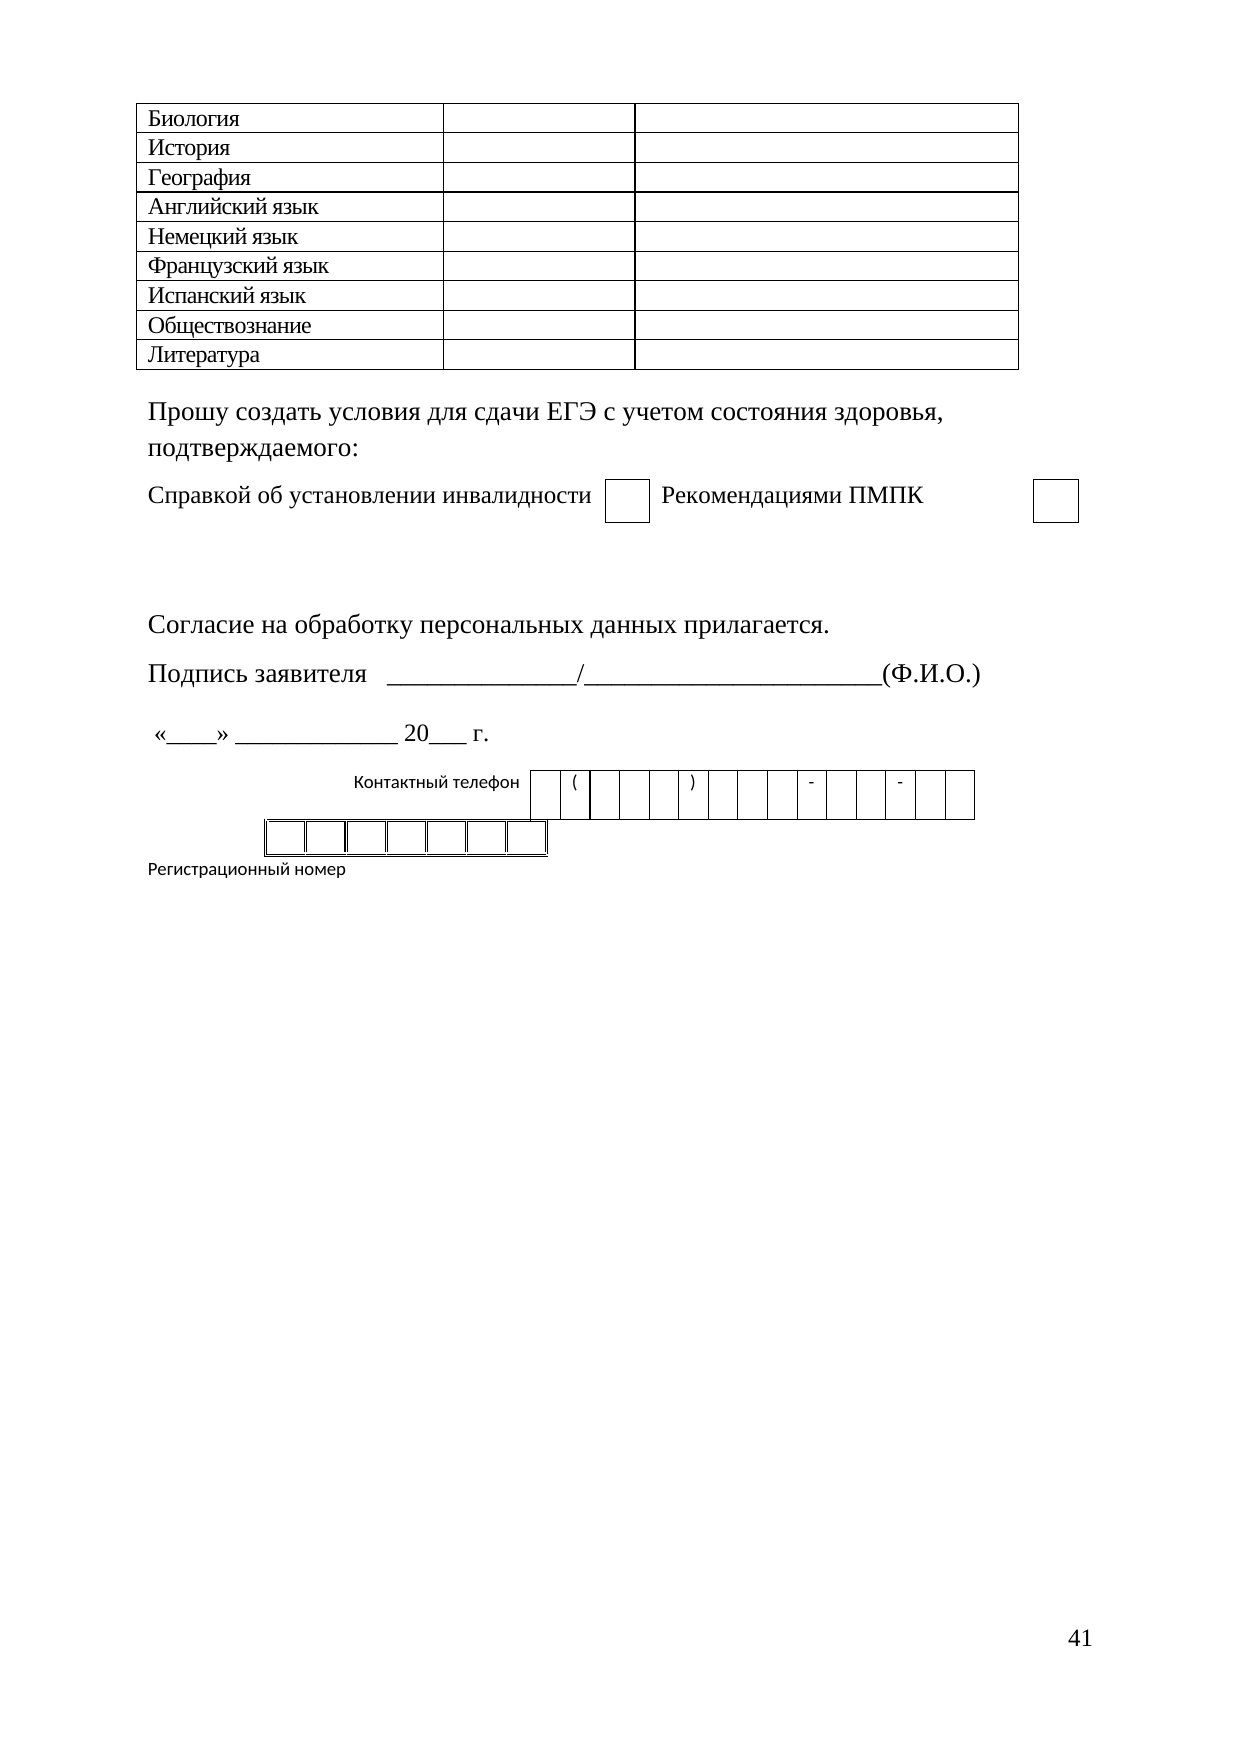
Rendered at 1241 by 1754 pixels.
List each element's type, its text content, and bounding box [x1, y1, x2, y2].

table_cell [346, 822, 386, 854]
table_header [606, 480, 649, 522]
table_cell Биология [137, 104, 443, 132]
table_cell Английский язык [137, 193, 443, 221]
text Регистрационный номер [148, 857, 1093, 880]
table_cell Французский язык [137, 252, 443, 280]
text Подпись заявителя ______________/______________________(Ф.И.О.) [148, 657, 1093, 688]
table_cell [507, 820, 547, 854]
table_header [531, 771, 560, 818]
table_cell [444, 340, 634, 369]
table_header [738, 771, 767, 818]
text «____» _____________ 20___ г. [148, 713, 1093, 749]
table_cell История [137, 133, 443, 162]
table_cell [467, 820, 507, 854]
table_header ( [561, 771, 589, 818]
table_cell [636, 281, 1018, 310]
table_cell География [137, 163, 443, 191]
table_header [591, 771, 619, 818]
table_cell [444, 311, 634, 339]
table_header [946, 771, 974, 818]
table_header [857, 771, 885, 818]
table_header ) [679, 771, 708, 818]
table_cell [636, 222, 1018, 251]
table_cell Литература [137, 340, 443, 369]
table_cell [636, 311, 1018, 339]
table_header Справкой об установлении инвалидности [136, 479, 605, 522]
table_header - [886, 771, 915, 818]
table_cell [636, 193, 1018, 221]
table_cell [636, 252, 1018, 280]
table_cell [636, 133, 1018, 162]
text Прошу создать условия для сдачи ЕГЭ с учетом состояния здоровья, подтверждаемого: [148, 395, 1093, 462]
table_header [650, 771, 678, 818]
table_cell [386, 822, 426, 854]
table_cell [444, 163, 634, 191]
table_cell [306, 822, 346, 854]
table_header [916, 771, 945, 818]
table_cell [444, 193, 634, 221]
table_cell [444, 222, 634, 251]
table_cell Испанский язык [137, 281, 443, 310]
table_cell [426, 820, 467, 854]
table_header Рекомендациями ПМПК [650, 479, 1033, 522]
table_cell [636, 340, 1018, 369]
table_cell [636, 104, 1018, 132]
table_cell Немецкий язык [137, 222, 443, 251]
table_header [1034, 480, 1078, 522]
table_header [768, 771, 797, 818]
table_header [620, 771, 649, 818]
table_cell [636, 163, 1018, 191]
table_header [709, 771, 737, 818]
text Согласие на обработку персональных данных прилагается. [148, 608, 1093, 639]
table_cell [444, 133, 634, 162]
table_cell [444, 104, 634, 132]
table_cell [266, 819, 306, 854]
table_cell [444, 281, 634, 310]
table_cell Обществознание [137, 311, 443, 339]
table_header [827, 771, 856, 818]
table_cell [444, 252, 634, 280]
table_header - [798, 771, 826, 818]
table_header Контактный телефон [266, 770, 530, 818]
